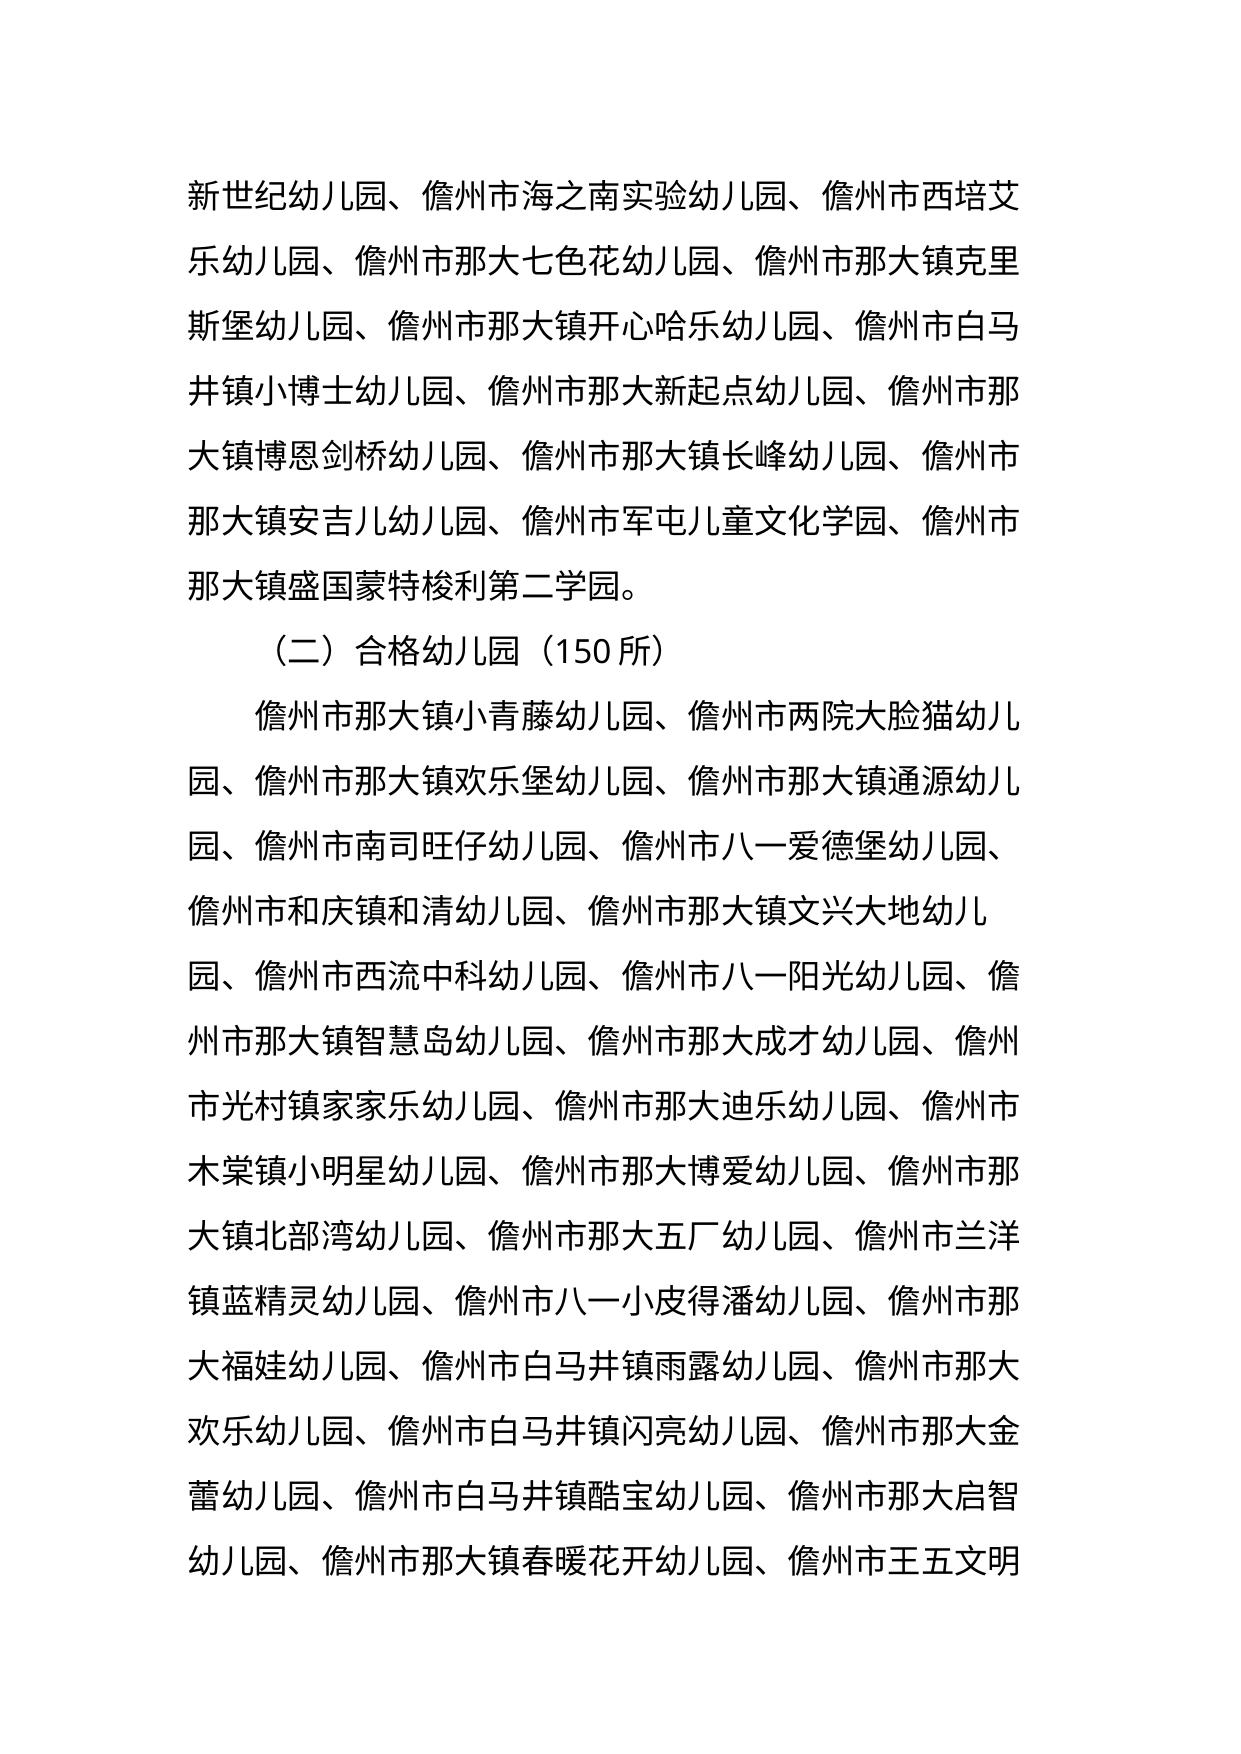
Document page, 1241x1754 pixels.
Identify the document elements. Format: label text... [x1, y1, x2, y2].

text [187, 682, 1053, 1592]
text （二）合格幼儿园（150所） [187, 617, 1053, 682]
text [187, 162, 1053, 617]
